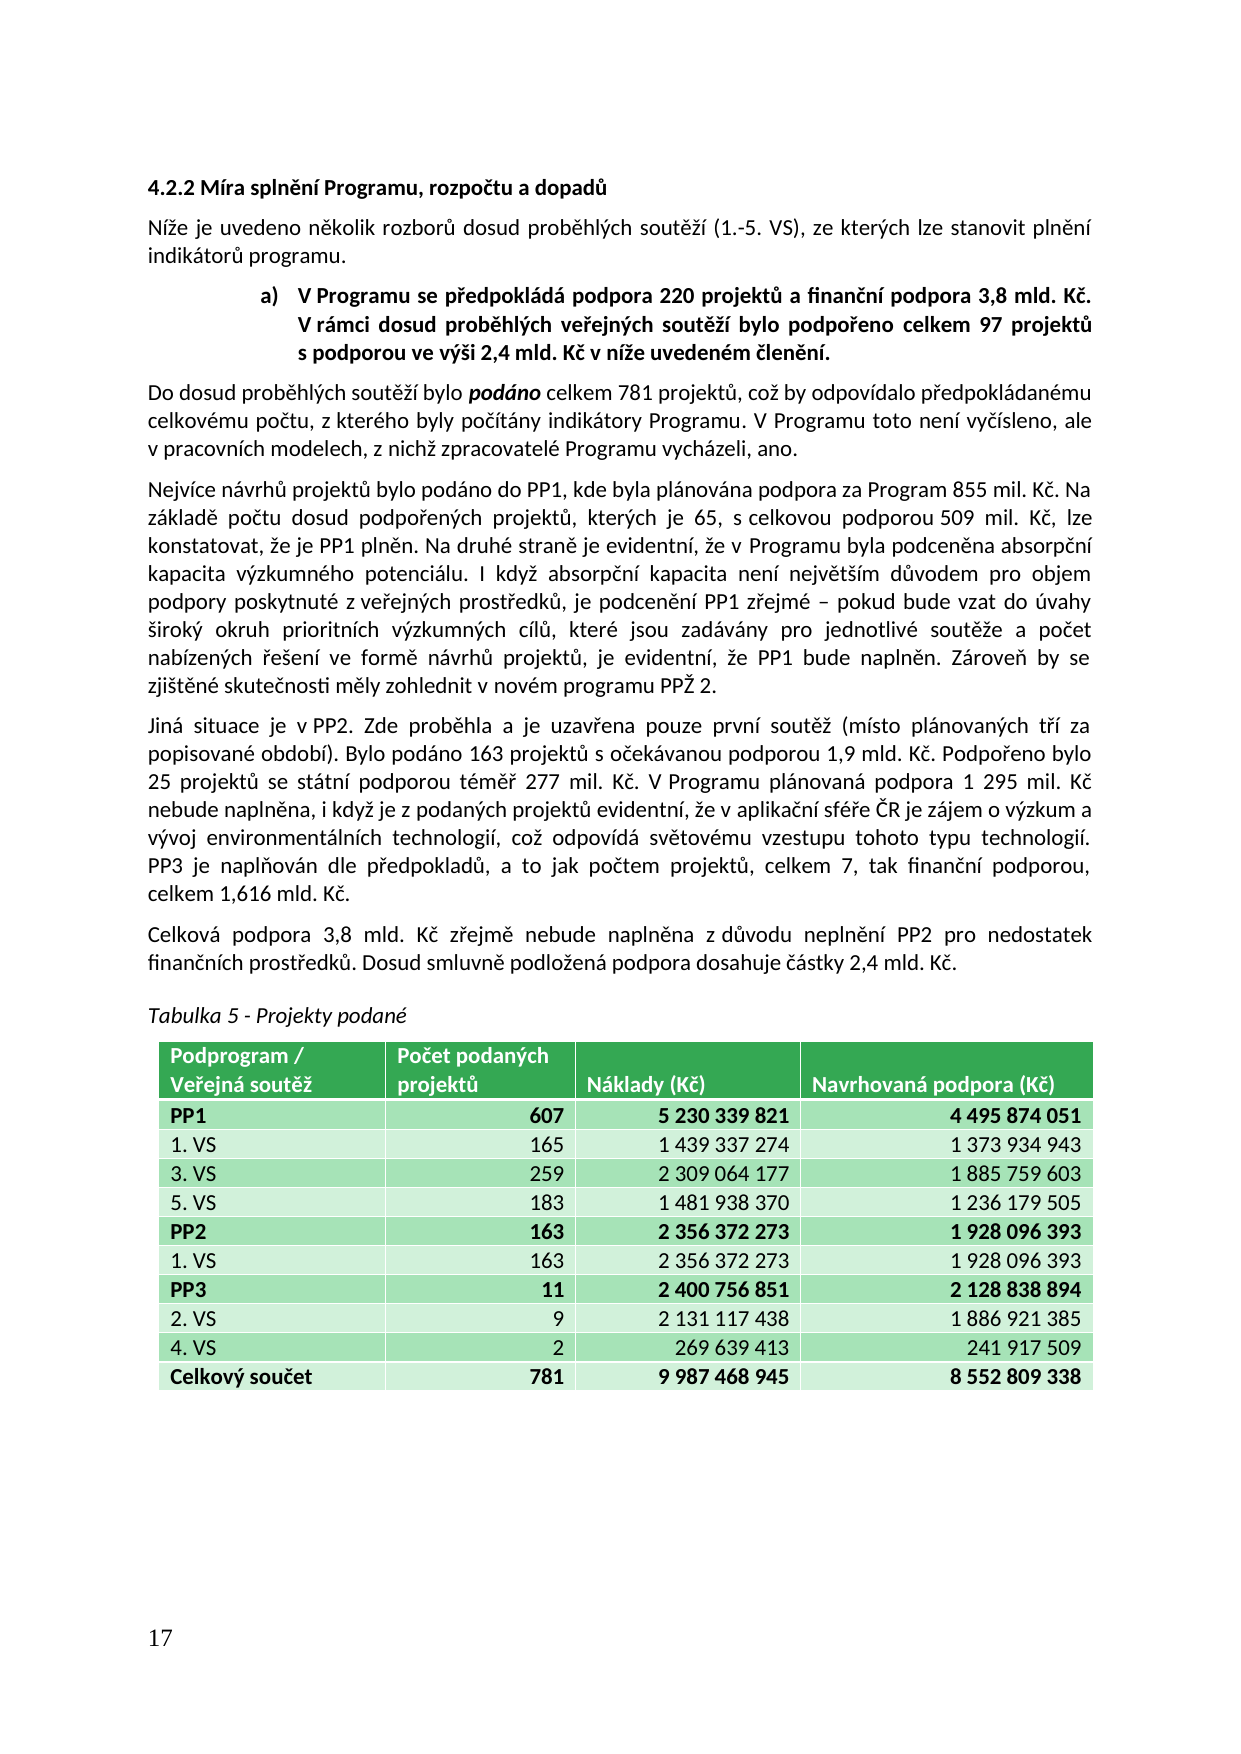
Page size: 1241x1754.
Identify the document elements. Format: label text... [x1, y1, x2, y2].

table_cell 183 [386, 1188, 575, 1216]
table_cell PP2 [159, 1217, 385, 1245]
table_cell 4 495 874 051 [801, 1101, 1093, 1129]
text Jiná situace je v PP2. Zde proběhla a je uzavřena pouze první soutěž (místo plánovaných tří za popisované období). Bylo podáno 163 projektů s očekávanou podporou 1,9 mld. Kč. Podpořeno bylo 25 projektů se státní podporou téměř 277 mil. Kč. V Programu plánovaná podpora 1 295 mil. Kč nebude naplněna, i když je z podaných projektů evidentní, že v aplikační sféře ČR je zájem o výzkum a vývoj environmentálních technologií, což odpovídá světovému vzestupu tohoto typu technologií. PP3 je naplňován dle předpokladů, a to jak počtem projektů, celkem 7, tak finanční podporou, celkem 1,616 mld. Kč. [148, 711, 1093, 908]
table_cell 1 928 096 393 [801, 1217, 1093, 1245]
table_cell 1 373 934 943 [801, 1130, 1093, 1158]
text Nejvíce návrhů projektů bylo podáno do PP1, kde byla plánována podpora za Program 855 mil. Kč. Na základě počtu dosud podpořených projektů, kterých je 65, s celkovou podporou 509 mil. Kč, lze konstatovat, že je PP1 plněn. Na druhé straně je evidentní, že v Programu byla podceněna absorpční kapacita výzkumného potenciálu. I když absorpční kapacita není největším důvodem pro objem podpory poskytnuté z veřejných prostředků, je podcenění PP1 zřejmé – pokud bude vzat do úvahy široký okruh prioritních výzkumných cílů, které jsou zadávány pro jednotlivé soutěže a počet nabízených řešení ve formě návrhů projektů, je evidentní, že PP1 bude naplněn. Zároveň by se zjištěné skutečnosti měly zohlednit v novém programu PPŽ 2. [148, 475, 1093, 699]
table_cell 2 131 117 438 [576, 1304, 800, 1332]
text 4.2.2 Míra splnění Programu, rozpočtu a dopadů [148, 173, 1093, 201]
table_cell 2 309 064 177 [576, 1159, 800, 1187]
table_header Náklady (Kč) [576, 1042, 800, 1098]
table_cell 163 [386, 1217, 575, 1245]
text Celková podpora 3,8 mld. Kč zřejmě nebude naplněna z důvodu neplnění PP2 pro nedostatek finančních prostředků. Dosud smluvně podložená podpora dosahuje částky 2,4 mld. Kč. [148, 920, 1093, 976]
table_cell 9 987 468 945 [576, 1363, 800, 1390]
list V Programu se předpokládá podpora 220 projektů a finanční podpora 3,8 mld. Kč. V rámci dosud proběhlých veřejných soutěží bylo podpořeno celkem 97 projektů s podporou ve výši 2,4 mld. Kč v níže uvedeném členění. [260, 282, 1093, 366]
table_cell 8 552 809 338 [801, 1363, 1093, 1390]
table_cell 1. VS [159, 1246, 385, 1274]
table_cell 1 481 938 370 [576, 1188, 800, 1216]
table_cell 3. VS [159, 1159, 385, 1187]
text Do dosud proběhlých soutěží bylo podáno celkem 781 projektů, což by odpovídalo předpokládanému celkovému počtu, z kterého byly počítány indikátory Programu. V Programu toto není vyčísleno, ale v pracovních modelech, z nichž zpracovatelé Programu vycházeli, ano. [148, 378, 1093, 462]
table_cell PP3 [159, 1275, 385, 1303]
table_cell 2 [386, 1333, 575, 1361]
table_cell 1. VS [159, 1130, 385, 1158]
table_cell 1 886 921 385 [801, 1304, 1093, 1332]
table_cell PP1 [159, 1101, 385, 1129]
table_cell 1 885 759 603 [801, 1159, 1093, 1187]
table_cell 5 230 339 821 [576, 1101, 800, 1129]
table_cell 1 236 179 505 [801, 1188, 1093, 1216]
table_header Navrhovaná podpora (Kč) [801, 1042, 1093, 1098]
table_cell 11 [386, 1275, 575, 1303]
table_cell 4. VS [159, 1333, 385, 1361]
table_cell 259 [386, 1159, 575, 1187]
table_cell 781 [386, 1363, 575, 1390]
table_header Podprogram / Veřejná soutěž [159, 1042, 385, 1098]
table_header Počet podaných projektů [386, 1042, 575, 1098]
text Níže je uvedeno několik rozborů dosud proběhlých soutěží (1.-5. VS), ze kterých lze stanovit plnění indikátorů programu. [148, 213, 1093, 269]
table_cell 2 128 838 894 [801, 1275, 1093, 1303]
table_cell 165 [386, 1130, 575, 1158]
table_cell 5. VS [159, 1188, 385, 1216]
table_cell 9 [386, 1304, 575, 1332]
table_cell 1 439 337 274 [576, 1130, 800, 1158]
table_cell 1 928 096 393 [801, 1246, 1093, 1274]
table_cell 163 [386, 1246, 575, 1274]
table_cell 2 400 756 851 [576, 1275, 800, 1303]
table_cell 2 356 372 273 [576, 1217, 800, 1245]
table_cell 269 639 413 [576, 1333, 800, 1361]
table_cell 2 356 372 273 [576, 1246, 800, 1274]
table_cell 2. VS [159, 1304, 385, 1332]
table_cell Celkový součet [159, 1363, 385, 1390]
table_cell 607 [386, 1101, 575, 1129]
table_cell 241 917 509 [801, 1333, 1093, 1361]
